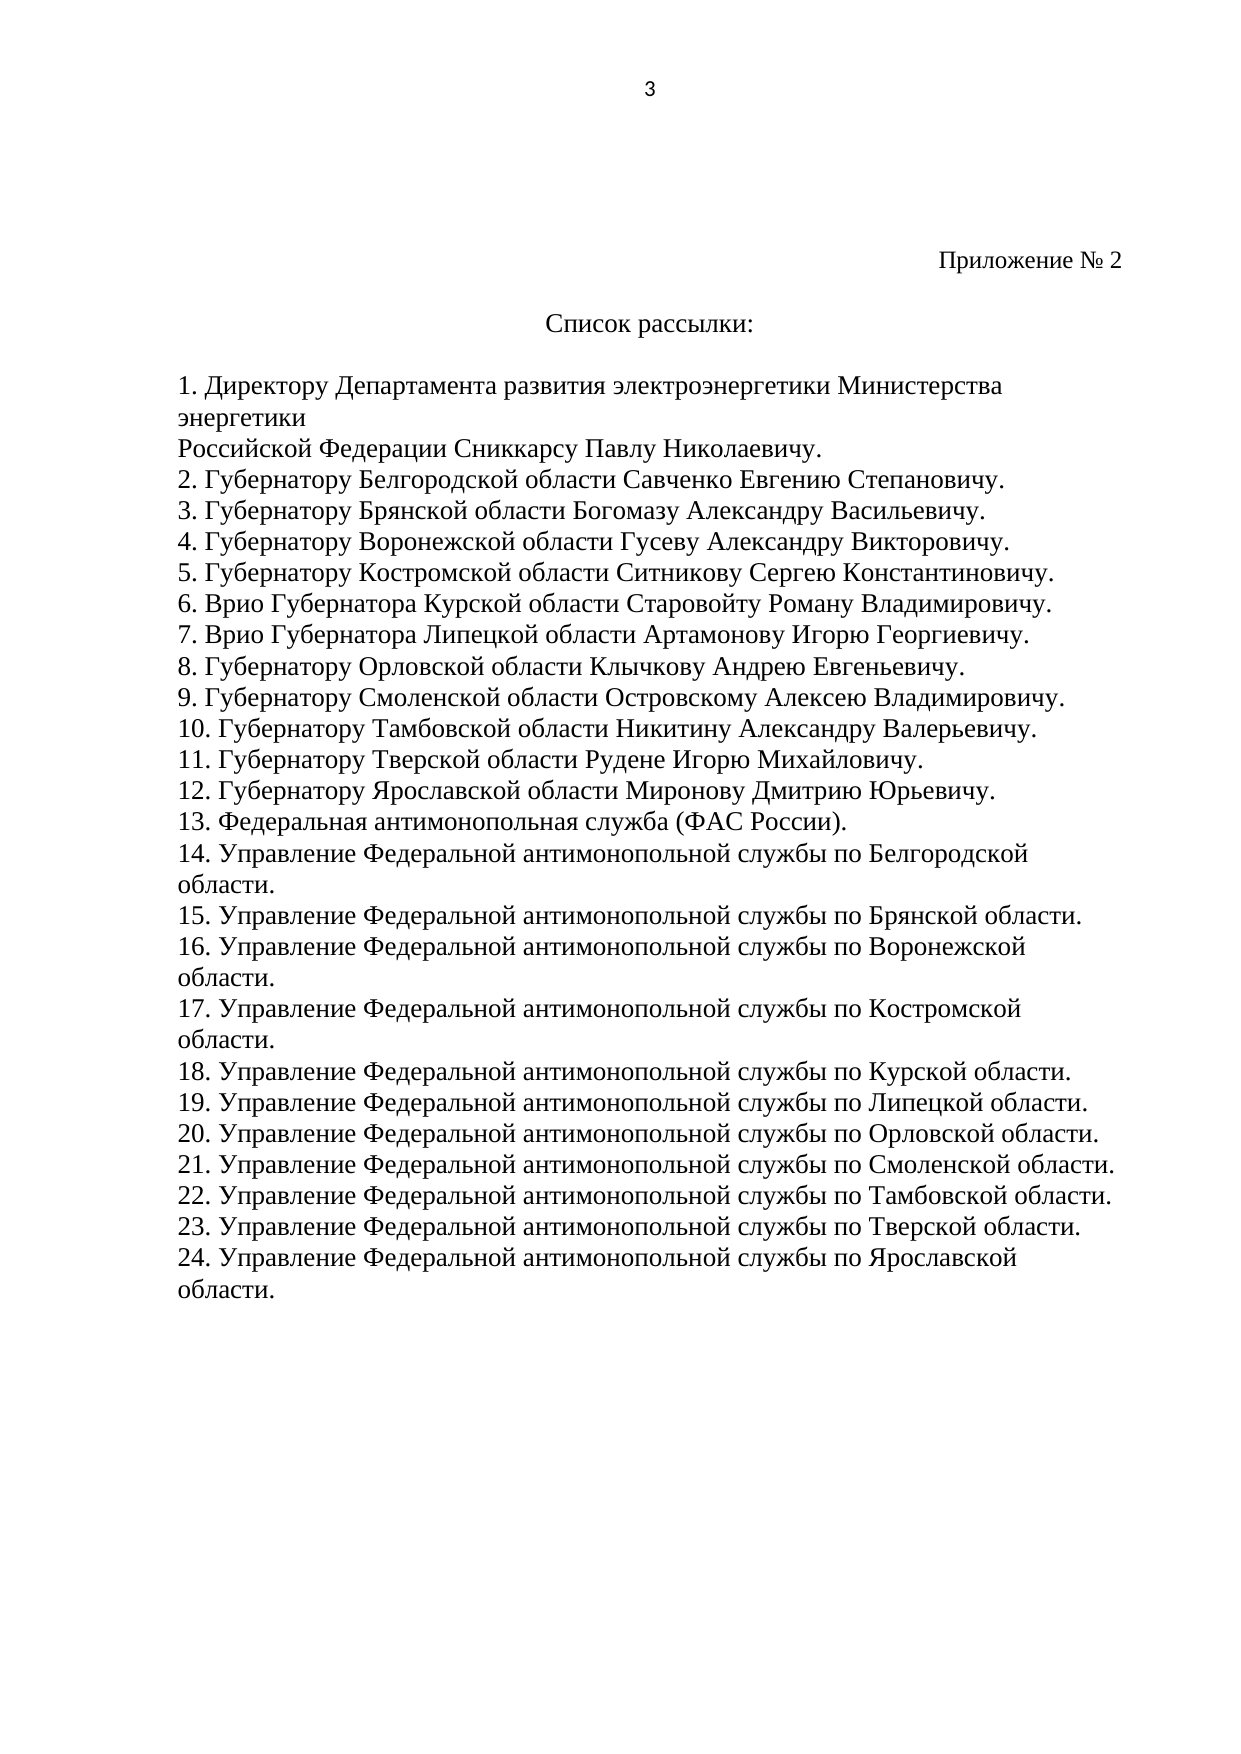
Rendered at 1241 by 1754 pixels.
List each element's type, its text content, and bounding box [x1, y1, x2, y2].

text 11. Губернатору Тверской области Рудене Игорю Михайловичу. [177, 743, 1122, 774]
text Список рассылки: [177, 307, 1122, 338]
text 18. Управление Федеральной антимонопольной службы по Курской области. [177, 1055, 1122, 1086]
text Российской Федерации Сниккарсу Павлу Николаевичу. [177, 432, 1122, 463]
text 2. Губернатору Белгородской области Савченко Евгению Степановичу. [177, 463, 1122, 494]
text 8. Губернатору Орловской области Клычкову Андрею Евгеньевичу. [177, 650, 1122, 681]
text 21. Управление Федеральной антимонопольной службы по Смоленской области. [177, 1148, 1122, 1179]
text 12. Губернатору Ярославской области Миронову Дмитрию Юрьевичу. [177, 774, 1122, 806]
text 3. Губернатору Брянской области Богомазу Александру Васильевичу. [177, 494, 1122, 525]
text 14. Управление Федеральной антимонопольной службы по Белгородской области. [177, 837, 1122, 899]
text 22. Управление Федеральной антимонопольной службы по Тамбовской области. [177, 1179, 1122, 1210]
text 13. Федеральная антимонопольная служба (ФАС России). [177, 806, 1122, 837]
text 7. Врио Губернатора Липецкой области Артамонову Игорю Георгиевичу. [177, 619, 1122, 650]
text 20. Управление Федеральной антимонопольной службы по Орловской области. [177, 1117, 1122, 1148]
text 17. Управление Федеральной антимонопольной службы по Костромской области. [177, 992, 1122, 1055]
text 16. Управление Федеральной антимонопольной службы по Воронежской области. [177, 930, 1122, 992]
text 10. Губернатору Тамбовской области Никитину Александру Валерьевичу. [177, 712, 1122, 743]
text 5. Губернатору Костромской области Ситникову Сергею Константиновичу. [177, 556, 1122, 587]
text 23. Управление Федеральной антимонопольной службы по Тверской области. [177, 1210, 1122, 1242]
text Приложение № 2 [177, 245, 1122, 274]
text 9. Губернатору Смоленской области Островскому Алексею Владимировичу. [177, 681, 1122, 712]
text 19. Управление Федеральной антимонопольной службы по Липецкой области. [177, 1086, 1122, 1117]
text 24. Управление Федеральной антимонопольной службы по Ярославской области. [177, 1242, 1122, 1304]
text 4. Губернатору Воронежской области Гусеву Александру Викторовичу. [177, 525, 1122, 556]
text 15. Управление Федеральной антимонопольной службы по Брянской области. [177, 899, 1122, 930]
text 1. Директору Департамента развития электроэнергетики Министерства энергетики [177, 369, 1122, 432]
text 6. Врио Губернатора Курской области Старовойту Роману Владимировичу. [177, 587, 1122, 619]
